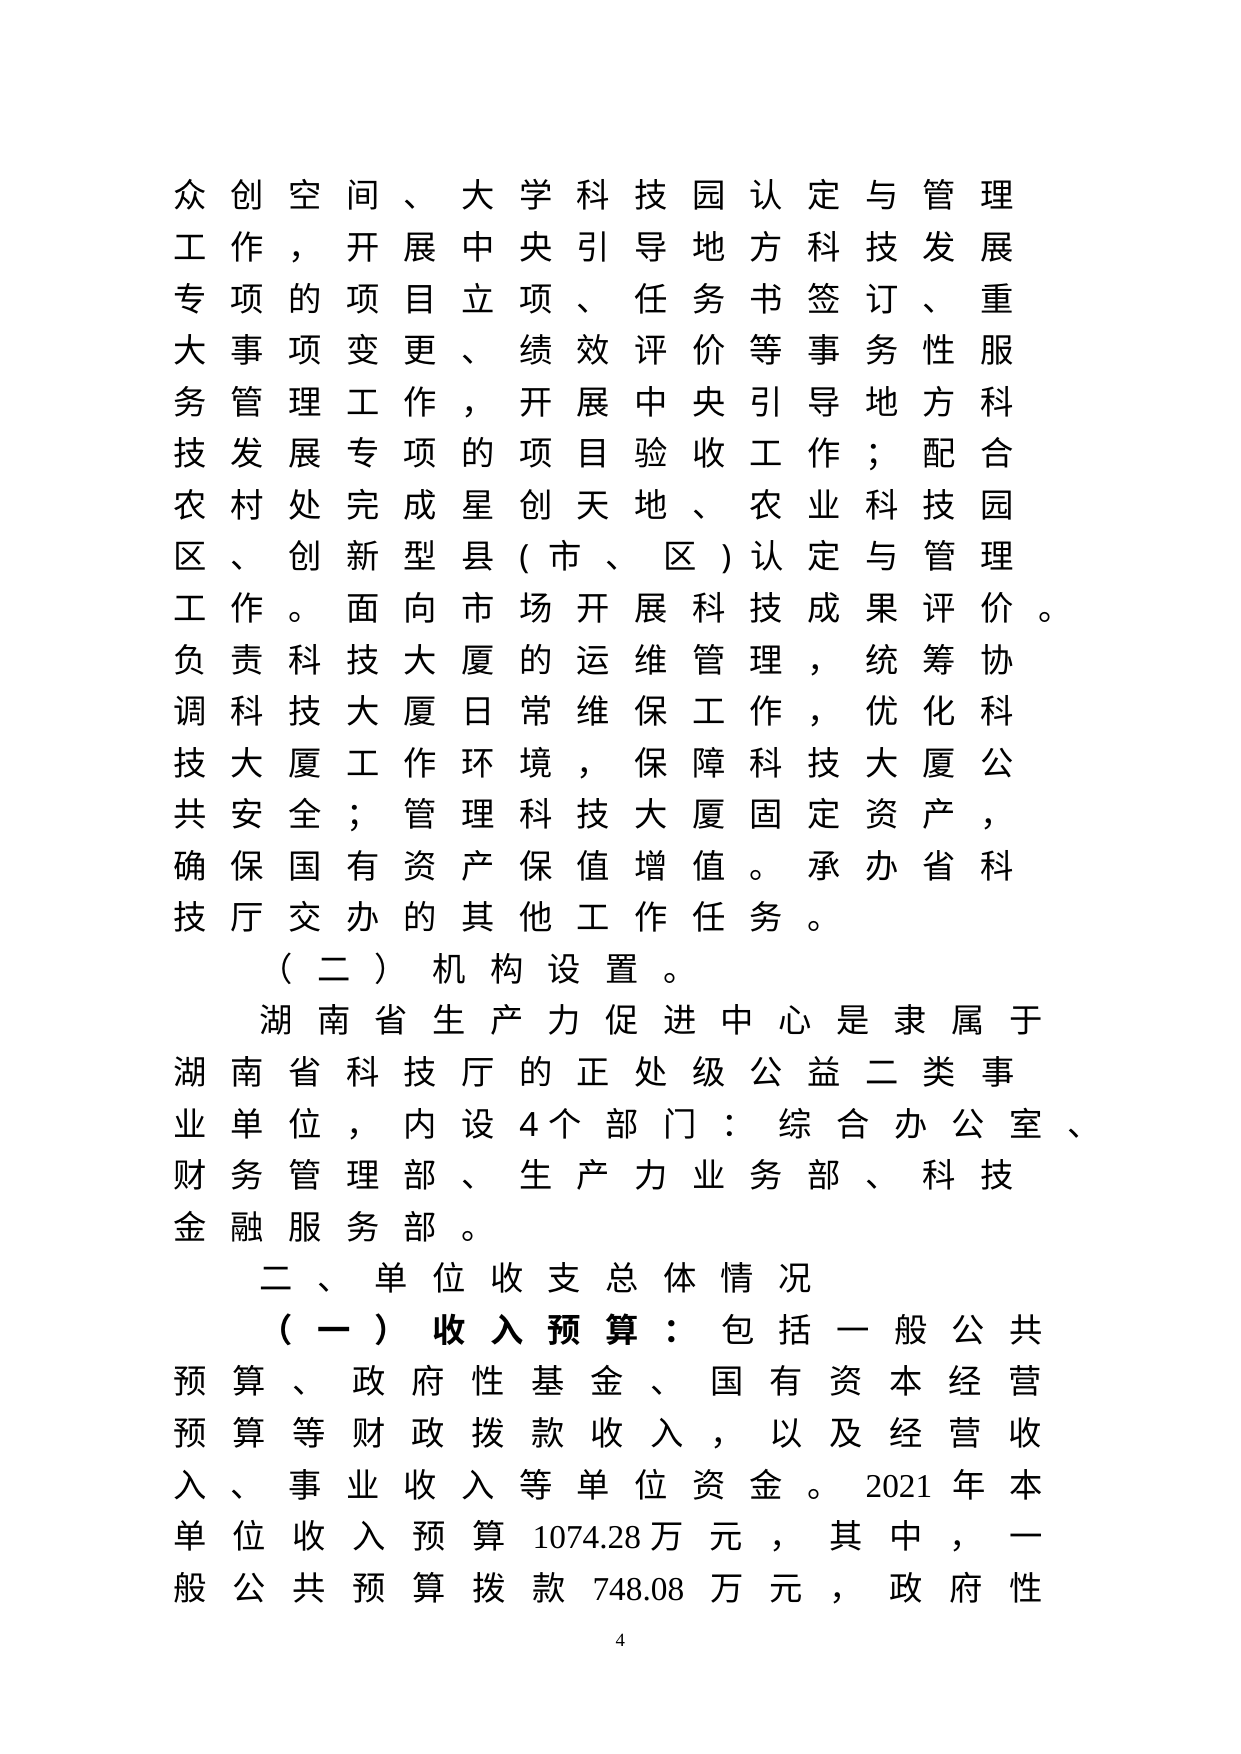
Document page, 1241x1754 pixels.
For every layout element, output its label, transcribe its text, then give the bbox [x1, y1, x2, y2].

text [173, 168, 1067, 941]
text 二、单位收支总体情况 [173, 1250, 1067, 1302]
text 湖南省生产力促进中心是隶属于湖南省科技厅的正处级公益二类事业单位，内设4个部门：综合办公室、财务管理部、生产力业务部、科技金融服务部。 [173, 993, 1067, 1250]
text （二）机构设置。 [173, 941, 1067, 993]
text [173, 1302, 1067, 1611]
